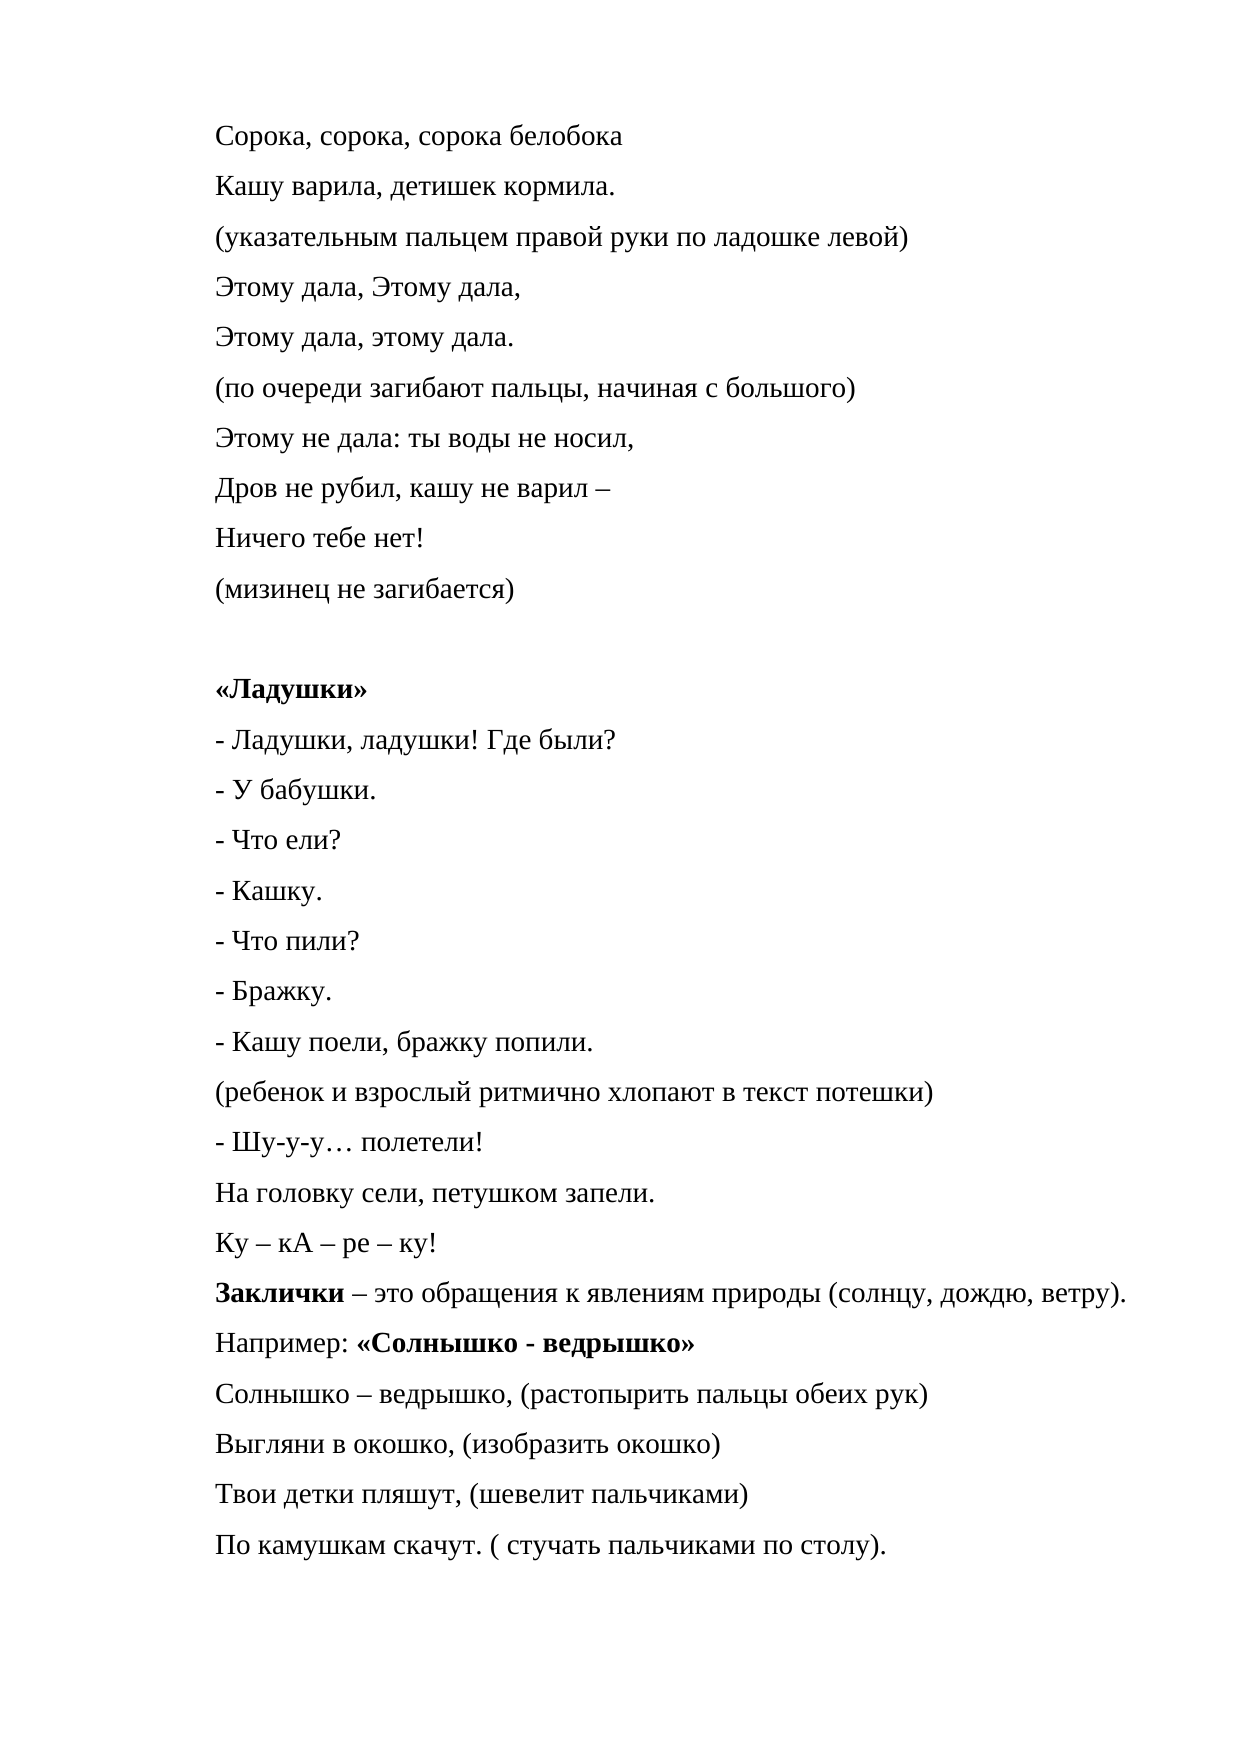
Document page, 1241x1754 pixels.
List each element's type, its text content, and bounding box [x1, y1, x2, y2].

text - Кашу поели, бражку попили. [215, 1024, 1152, 1057]
text Ку – кА – ре – ку! [215, 1225, 1152, 1258]
text Сорока, сорока, сорока белобока [215, 118, 1152, 152]
text Солнышко – ведрышко, (растопырить пальцы обеих рук) [215, 1376, 1152, 1409]
text Твои детки пляшут, (шевелит пальчиками) [215, 1477, 1152, 1510]
text По камушкам скачут. ( стучать пальчиками по столу). [215, 1527, 1152, 1560]
text (ребенок и взрослый ритмично хлопают в текст потешки) [215, 1074, 1152, 1108]
text Например: «Солнышко - ведрышко» [215, 1326, 1152, 1359]
text На головку сели, петушком запели. [215, 1175, 1152, 1208]
text Кашу варила, детишек кормила. [215, 168, 1152, 202]
text (мизинец не загибается) [215, 571, 1152, 604]
text Заклички – это обращения к явлениям природы (солнцу, дождю, ветру). [215, 1275, 1152, 1309]
text (указательным пальцем правой руки по ладошке левой) [215, 219, 1152, 252]
text - Шу-у-у… полетели! [215, 1124, 1152, 1158]
text Этому дала, этому дала. [215, 319, 1152, 353]
text - У бабушки. [215, 772, 1152, 806]
text «Ладушки» [215, 672, 1152, 705]
text - Что ели? [215, 822, 1152, 856]
text - Ладушки, ладушки! Где были? [215, 722, 1152, 755]
text - Кашку. [215, 873, 1152, 906]
text Ничего тебе нет! [215, 521, 1152, 554]
text Этому дала, Этому дала, [215, 269, 1152, 303]
text - Бражку. [215, 973, 1152, 1007]
text Выгляни в окошко, (изобразить окошко) [215, 1426, 1152, 1460]
text (по очереди загибают пальцы, начиная с большого) [215, 370, 1152, 403]
text Этому не дала: ты воды не носил, [215, 420, 1152, 453]
text Дров не рубил, кашу не варил – [215, 470, 1152, 504]
text - Что пили? [215, 923, 1152, 957]
